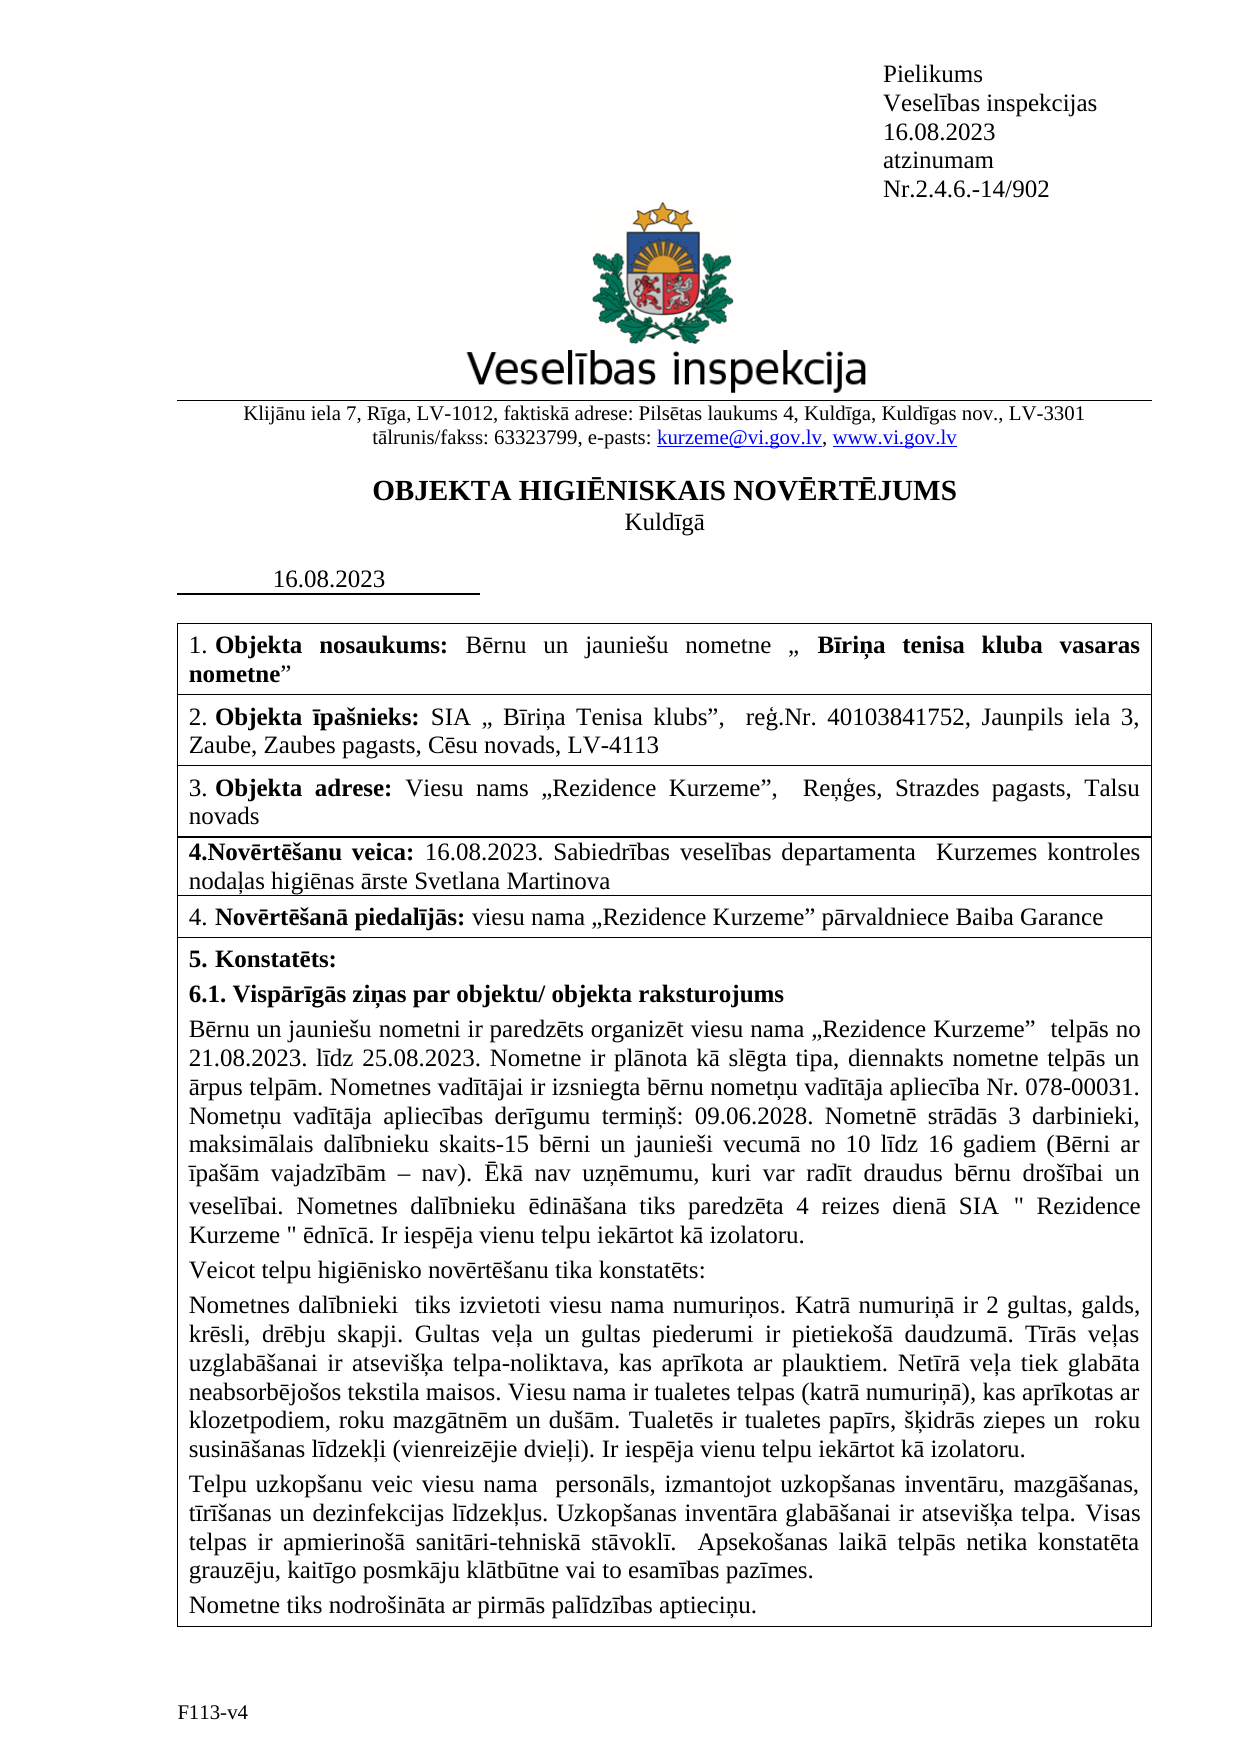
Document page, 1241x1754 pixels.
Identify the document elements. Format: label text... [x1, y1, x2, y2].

table_cell Kuldīgā [177, 507, 1152, 536]
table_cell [178, 938, 1151, 1626]
table_cell Objekta īpašnieks: SIA „ Bīriņa Tenisa klubs”, reģ.Nr. 40103841752, Jaunpils iela 3, Zaube, Zaubes pagasts, Cēsu novads, LV-4113 [178, 695, 1151, 765]
table_header 16.08.2023 [177, 564, 480, 593]
table_header Objekta higiēniskais novērtējums [177, 473, 1152, 507]
table_cell 4.Novērtēšanu veica: 16.08.2023. Sabiedrības veselības departamenta Kurzemes kontroles nodaļas higiēnas ārste Svetlana Martinova [178, 838, 1151, 895]
table_cell Novērtēšanā piedalījās: viesu nama „Rezidence Kurzeme” pārvaldniece Baiba Garance [178, 896, 1151, 937]
table_header Objekta nosaukums: Bērnu un jauniešu nometne „ Bīriņa tenisa kluba vasaras nometne” [178, 624, 1151, 694]
picture [446, 202, 883, 398]
table_cell Objekta adrese: Viesu nams „Rezidence Kurzeme”, Reņģes, Strazdes pagasts, Talsu novads [178, 766, 1151, 836]
